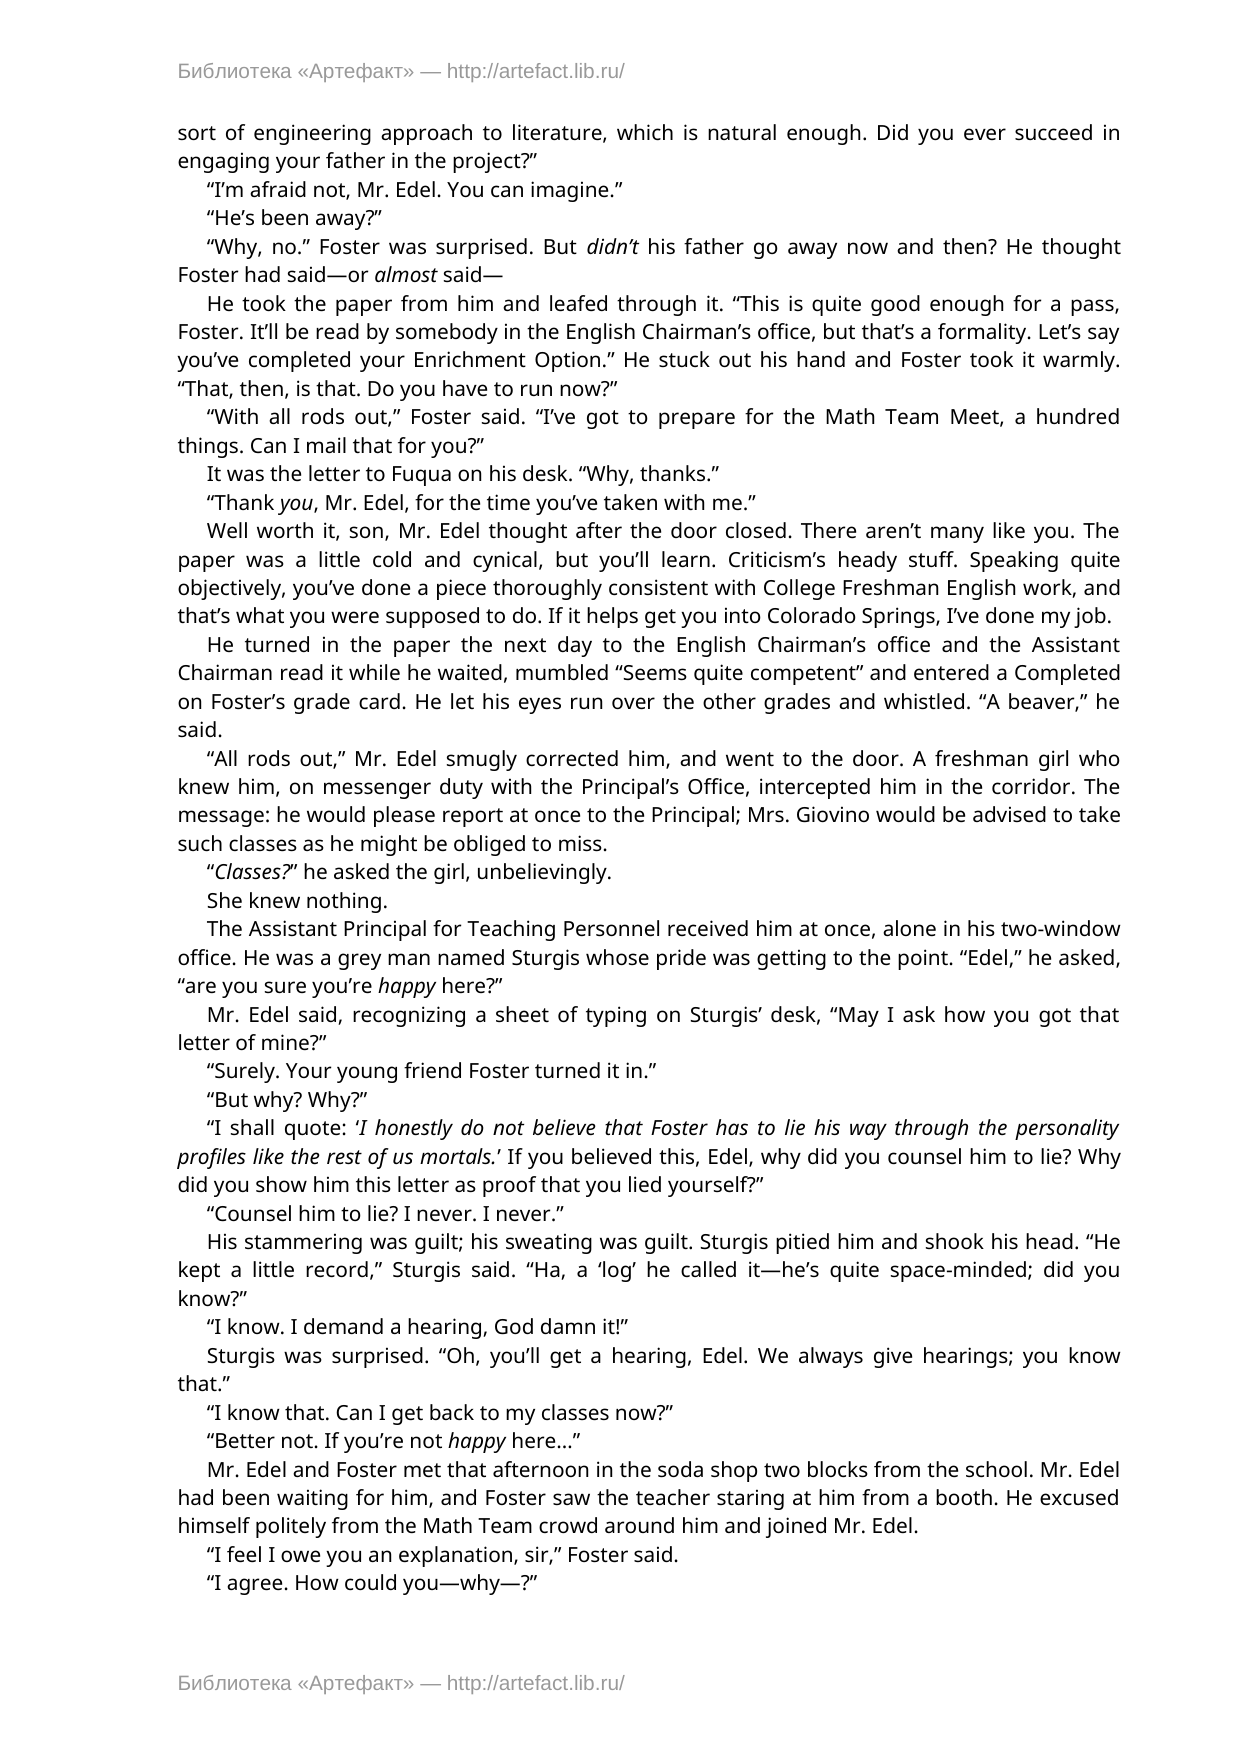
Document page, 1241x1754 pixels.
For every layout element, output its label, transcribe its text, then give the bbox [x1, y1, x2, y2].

text “Counsel him to lie? I never. I never.” [177, 1199, 1122, 1227]
text “But why? Why?” [177, 1085, 1122, 1113]
text “All rods out,” Mr. Edel smugly corrected him, and went to the door. A freshman girl who knew him, on messenger duty with the Principal’s Office, intercepted him in the corridor. The message: he would please report at once to the Principal; Mrs. Giovino would be advised to take such classes as he might be obliged to miss. [177, 744, 1122, 857]
text “I know that. Can I get back to my classes now?” [177, 1398, 1122, 1426]
text “He’s been away?” [177, 203, 1122, 232]
text Well worth it, son, Mr. Edel thought after the door closed. There aren’t many like you. The paper was a little cold and cynical, but you’ll learn. Criticism’s heady stuff. Speaking quite objectively, you’ve done a piece thoroughly consistent with College Freshman English work, and that’s what you were supposed to do. If it helps get you into Colorado Springs, I’ve done my job. [177, 516, 1122, 630]
text “Classes?” he asked the girl, unbelievingly. [177, 857, 1122, 886]
text Mr. Edel and Foster met that afternoon in the soda shop two blocks from the school. Mr. Edel had been waiting for him, and Foster saw the teacher staring at him from a booth. He excused himself politely from the Math Team crowd around him and joined Mr. Edel. [177, 1455, 1122, 1540]
text He turned in the paper the next day to the English Chairman’s office and the Assistant Chairman read it while he waited, mumbled “Seems quite competent” and entered a Completed on Foster’s grade card. He let his eyes run over the other grades and whistled. “A beaver,” he said. [177, 630, 1122, 744]
text The Assistant Principal for Teaching Personnel received him at once, alone in his two-window office. He was a grey man named Sturgis whose pride was getting to the point. “Edel,” he asked, “are you sure you’re happy here?” [177, 914, 1122, 1000]
text “I agree. How could you—why—?” [177, 1568, 1122, 1597]
text “With all rods out,” Foster said. “I’ve got to prepare for the Math Team Meet, a hundred things. Can I mail that for you?” [177, 402, 1122, 459]
text “Better not. If you’re not happy here…” [177, 1426, 1122, 1455]
text “Why, no.” Foster was surprised. But didn’t his father go away now and then? He thought Foster had said—or almost said— [177, 232, 1122, 289]
text “Surely. Your young friend Foster turned it in.” [177, 1057, 1122, 1085]
text It was the letter to Fuqua on his desk. “Why, thanks.” [177, 459, 1122, 488]
text “I feel I owe you an explanation, sir,” Foster said. [177, 1540, 1122, 1568]
text Sturgis was surprised. “Oh, you’ll get a hearing, Edel. We always give hearings; you know that.” [177, 1341, 1122, 1398]
text “I know. I demand a hearing, God damn it!” [177, 1312, 1122, 1341]
text “I’m afraid not, Mr. Edel. You can imagine.” [177, 175, 1122, 203]
text “I shall quote: ‘I honestly do not believe that Foster has to lie his way through the personality profiles like the rest of us mortals.’ If you believed this, Edel, why did you counsel him to lie? Why did you show him this letter as proof that you lied yourself?” [177, 1113, 1122, 1199]
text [177, 118, 1122, 175]
text She knew nothing. [177, 886, 1122, 914]
text He took the paper from him and leafed through it. “This is quite good enough for a pass, Foster. It’ll be read by somebody in the English Chairman’s office, but that’s a formality. Let’s say you’ve completed your Enrichment Option.” He stuck out his hand and Foster took it warmly. “That, then, is that. Do you have to run now?” [177, 289, 1122, 402]
text Mr. Edel said, recognizing a sheet of typing on Sturgis’ desk, “May I ask how you got that letter of mine?” [177, 1000, 1122, 1057]
text “Thank you, Mr. Edel, for the time you’ve taken with me.” [177, 488, 1122, 516]
text His stammering was guilt; his sweating was guilt. Sturgis pitied him and shook his head. “He kept a little record,” Sturgis said. “Ha, a ‘log’ he called it—he’s quite space-minded; did you know?” [177, 1227, 1122, 1312]
